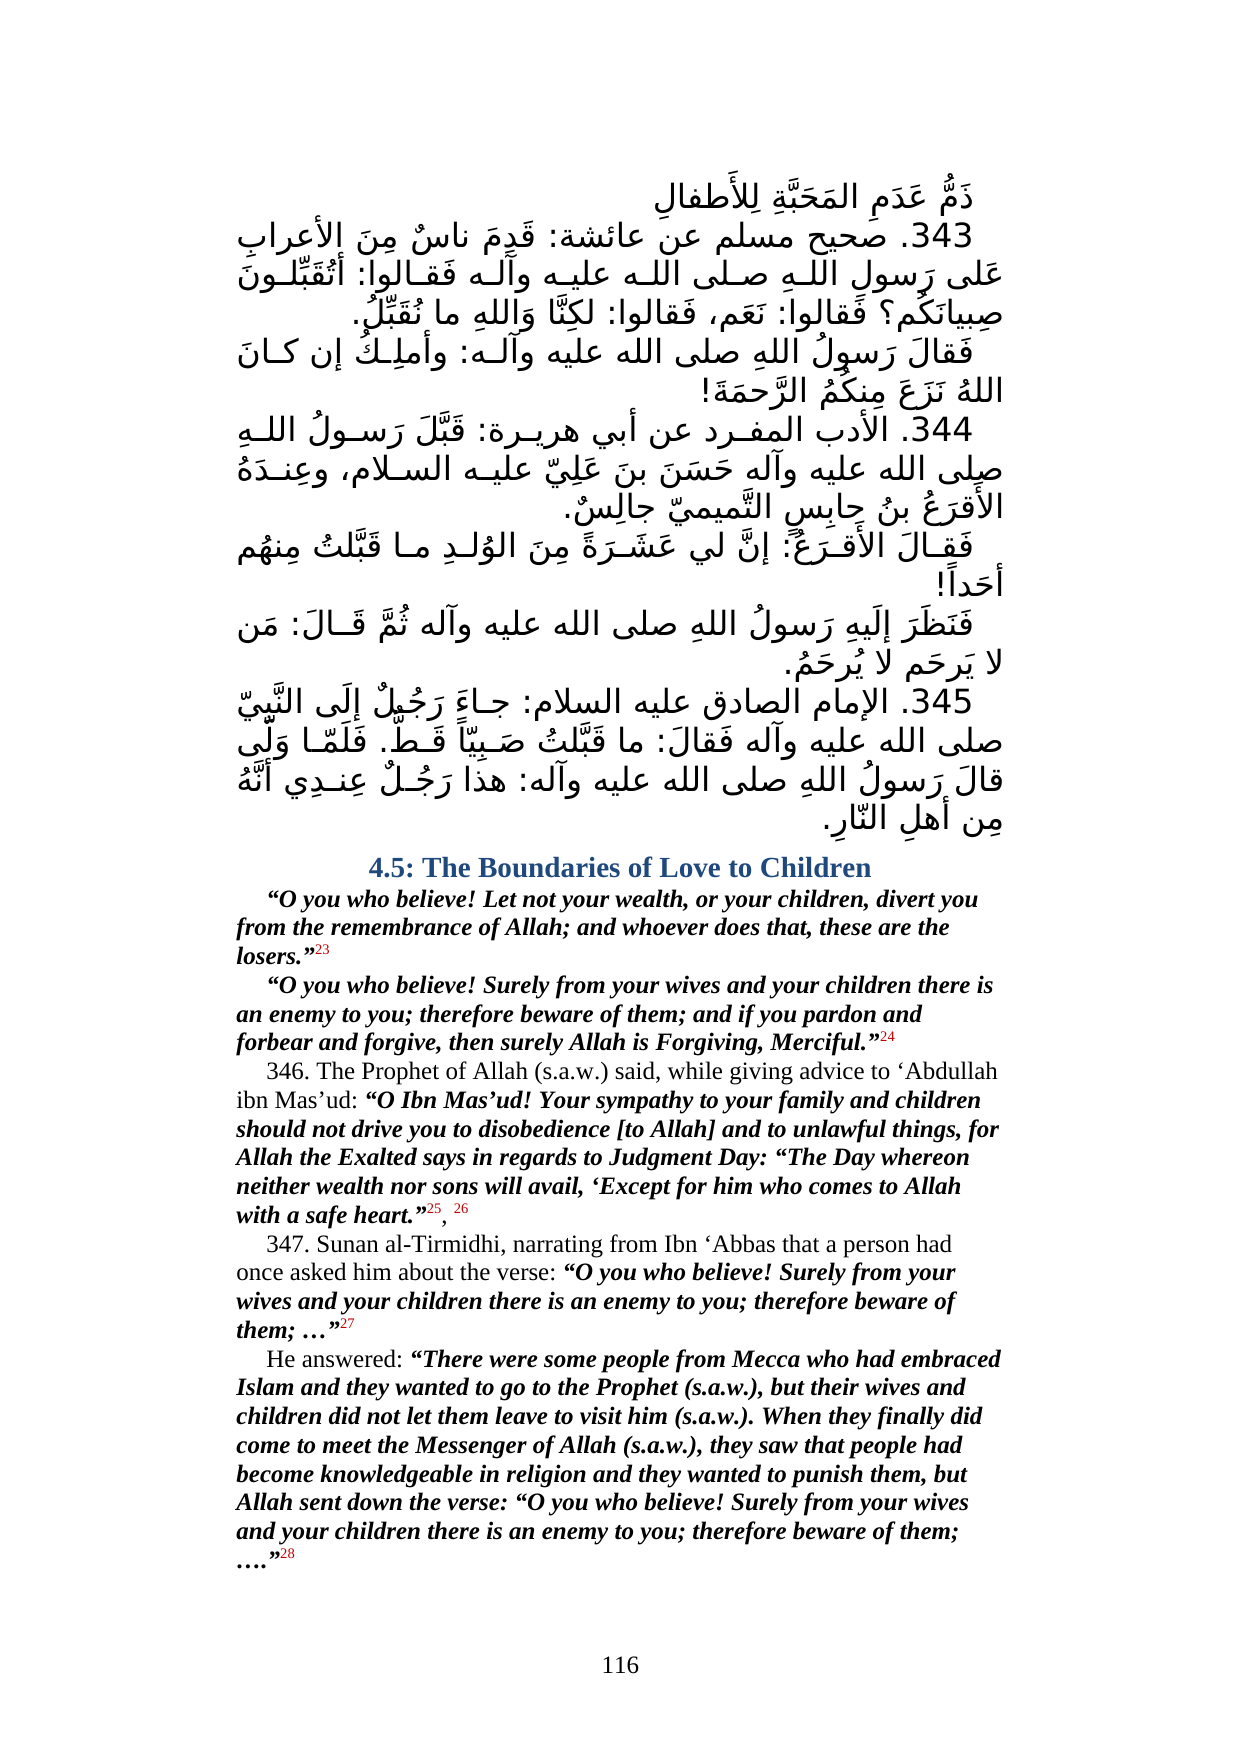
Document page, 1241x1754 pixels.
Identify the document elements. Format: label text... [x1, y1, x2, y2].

text “O you who believe! Let not your wealth, or your children, divert you from the remembrance of Allah; and whoever does that, these are the losers.”23 [236, 884, 1004, 970]
text “O you who believe! Surely from your wives and your children there is an enemy to you; therefore beware of them; and if you pardon and forbear and forgive, then surely Allah is Forgiving, Merciful.”24 [236, 970, 1004, 1056]
text فَقالَ رَسولُ اللهِ صلى الله عليه وآله: وأملِكُ إن كانَ اللهُ نَزَعَ مِنكُمُ الرَّحمَةَ! [236, 333, 1004, 410]
text He answered: “There were some people from Mecca who had embraced Islam and they wanted to go to the Prophet (s.a.w.), but their wives and children did not let them leave to visit him (s.a.w.). When they finally did come to meet the Messenger of Allah (s.a.w.), they saw that people had become knowledgeable in religion and they wanted to punish them, but Allah sent down the verse: “O you who believe! Surely from your wives and your children there is an enemy to you; therefore beware of them; ….”28 [236, 1344, 1004, 1574]
subtitle 4.5: The Boundaries of Love to Children [236, 850, 1004, 884]
text 344. الأدب المفرد عن أبي هريرة: قَبَّلَ رَسولُ اللهِ صلى الله عليه وآله حَسَنَ بنَ عَلِيّ عليه السلام، وعِندَهُ الأَقرَعُ بنُ حابِسٍ التَّميميّ جالِسٌ. [236, 410, 1004, 527]
text 346. The Prophet of Allah (s.a.w.) said, while giving advice to ‘Abdullah ibn Mas’ud: “O Ibn Mas’ud! Your sympathy to your family and children should not drive you to disobedience [to Allah] and to unlawful things, for Allah the Exalted says in regards to Judgment Day: “The Day whereon neither wealth nor sons will avail, ‘Except for him who comes to Allah with a safe heart.”25, 26 [236, 1056, 1004, 1229]
text فَنَظَرَ إلَيهِ رَسولُ اللهِ صلى الله عليه وآله ثُمَّ قَالَ: مَن لا يَرحَم لا يُرحَمُ. [236, 604, 1004, 682]
text ذَمُّ عَدَمِ المَحَبَّةِ لِلأَطفالِ‏ [236, 177, 1004, 216]
text 347. Sunan al-Tirmidhi, narrating from Ibn ‘Abbas that a person had once asked him about the verse: “O you who believe! Surely from your wives and your children there is an enemy to you; therefore beware of them; …”27 [236, 1229, 1004, 1344]
text فَقالَ الأَقرَعُ: إنَّ لي عَشَرَةً مِنَ الوُلدِ ما قَبَّلتُ مِنهُم أحَداً! [236, 527, 1004, 604]
text 345. الإمام الصادق عليه السلام: جاءَ رَجُلٌ إلَى النَّبِيّ صلى الله عليه وآله فَقالَ: ما قَبَّلتُ صَبِيّاً قَطُّ. فَلَمّا وَلّى قالَ رَسولُ اللهِ صلى الله عليه وآله: هذا رَجُلٌ عِندِي أنَّهُ مِن أهلِ النّارِ. [236, 682, 1004, 838]
text 343. صحيح مسلم عن عائشة: قَدِمَ ناسٌ مِنَ الأعرابِ عَلى رَسولِ اللهِ صلى الله عليه وآله فَقالوا: أتُقَبِّلونَ صِبيانَكُم؟ فَقالوا: نَعَم، فَقالوا: لكِنَّا وَاللهِ ما نُقَبِّلُ. [236, 216, 1004, 333]
